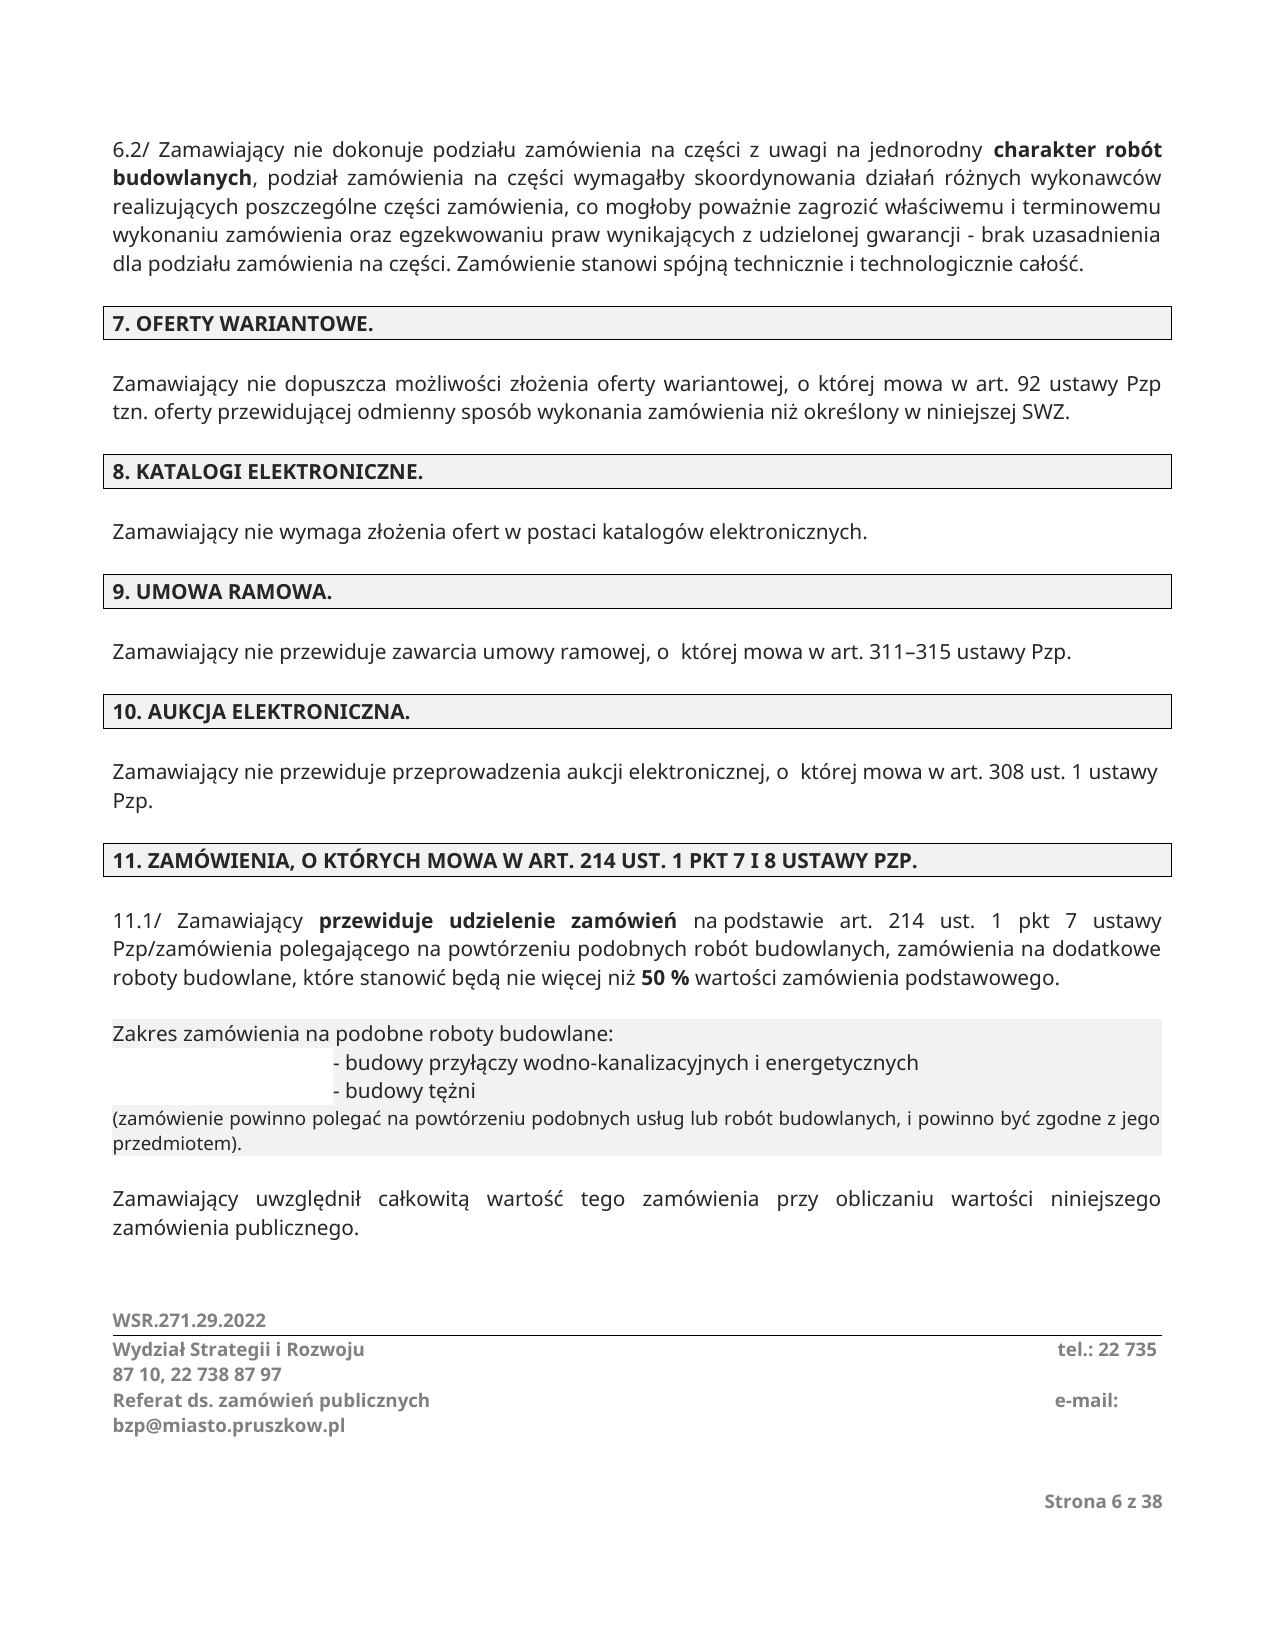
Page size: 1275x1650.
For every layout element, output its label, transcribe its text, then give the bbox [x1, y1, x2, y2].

text 11. ZAMÓWIENIA, O KTÓRYCH MOWA W ART. 214 UST. 1 PKT 7 I 8 USTAWY PZP. [104, 844, 1171, 876]
text Zakres zamówienia na podobne roboty budowlane: [112, 1019, 1162, 1048]
text 9. UMOWA RAMOWA. [104, 575, 1171, 608]
text Zamawiający nie przewiduje zawarcia umowy ramowej, o której mowa w art. 311–315 ustawy Pzp. [112, 637, 1162, 666]
text 10. AUKCJA ELEKTRONICZNA. [104, 695, 1171, 728]
text 8. KATALOGI ELEKTRONICZNE. [104, 455, 1171, 488]
text (zamówienie powinno polegać na powtórzeniu podobnych usług lub robót budowlanych, i powinno być zgodne z jego przedmiotem). [112, 1105, 1162, 1156]
text - budowy tężni [333, 1076, 1162, 1105]
text Zamawiający nie wymaga złożenia ofert w postaci katalogów elektronicznych. [112, 517, 1162, 546]
text Zamawiający uwzględnił całkowitą wartość tego zamówienia przy obliczaniu wartości niniejszego zamówienia publicznego. [112, 1184, 1162, 1241]
text Zamawiający nie przewiduje przeprowadzenia aukcji elektronicznej, o której mowa w art. 308 ust. 1 ustawy Pzp. [112, 757, 1162, 814]
text - budowy przyłączy wodno-kanalizacyjnych i energetycznych [333, 1048, 1162, 1076]
text 7. OFERTY WARIANTOWE. [104, 307, 1171, 339]
text 11.1/ Zamawiający przewiduje udzielenie zamówień na podstawie art. 214 ust. 1 pkt 7 ustawy Pzp/zamówienia polegającego na powtórzeniu podobnych robót budowlanych, zamówienia na dodatkowe roboty budowlane, które stanowić będą nie więcej niż 50 % wartości zamówienia podstawowego. [112, 906, 1162, 991]
text 6.2/ Zamawiający nie dokonuje podziału zamówienia na części z uwagi na jednorodny charakter robót budowlanych, podział zamówienia na części wymagałby skoordynowania działań różnych wykonawców realizujących poszczególne części zamówienia, co mogłoby poważnie zagrozić właściwemu i terminowemu wykonaniu zamówienia oraz egzekwowaniu praw wynikających z udzielonej gwarancji - brak uzasadnienia dla podziału zamówienia na części. Zamówienie stanowi spójną technicznie i technologicznie całość. [112, 135, 1162, 277]
text Zamawiający nie dopuszcza możliwości złożenia oferty wariantowej, o której mowa w art. 92 ustawy Pzp tzn. oferty przewidującej odmienny sposób wykonania zamówienia niż określony w niniejszej SWZ. [112, 369, 1162, 426]
